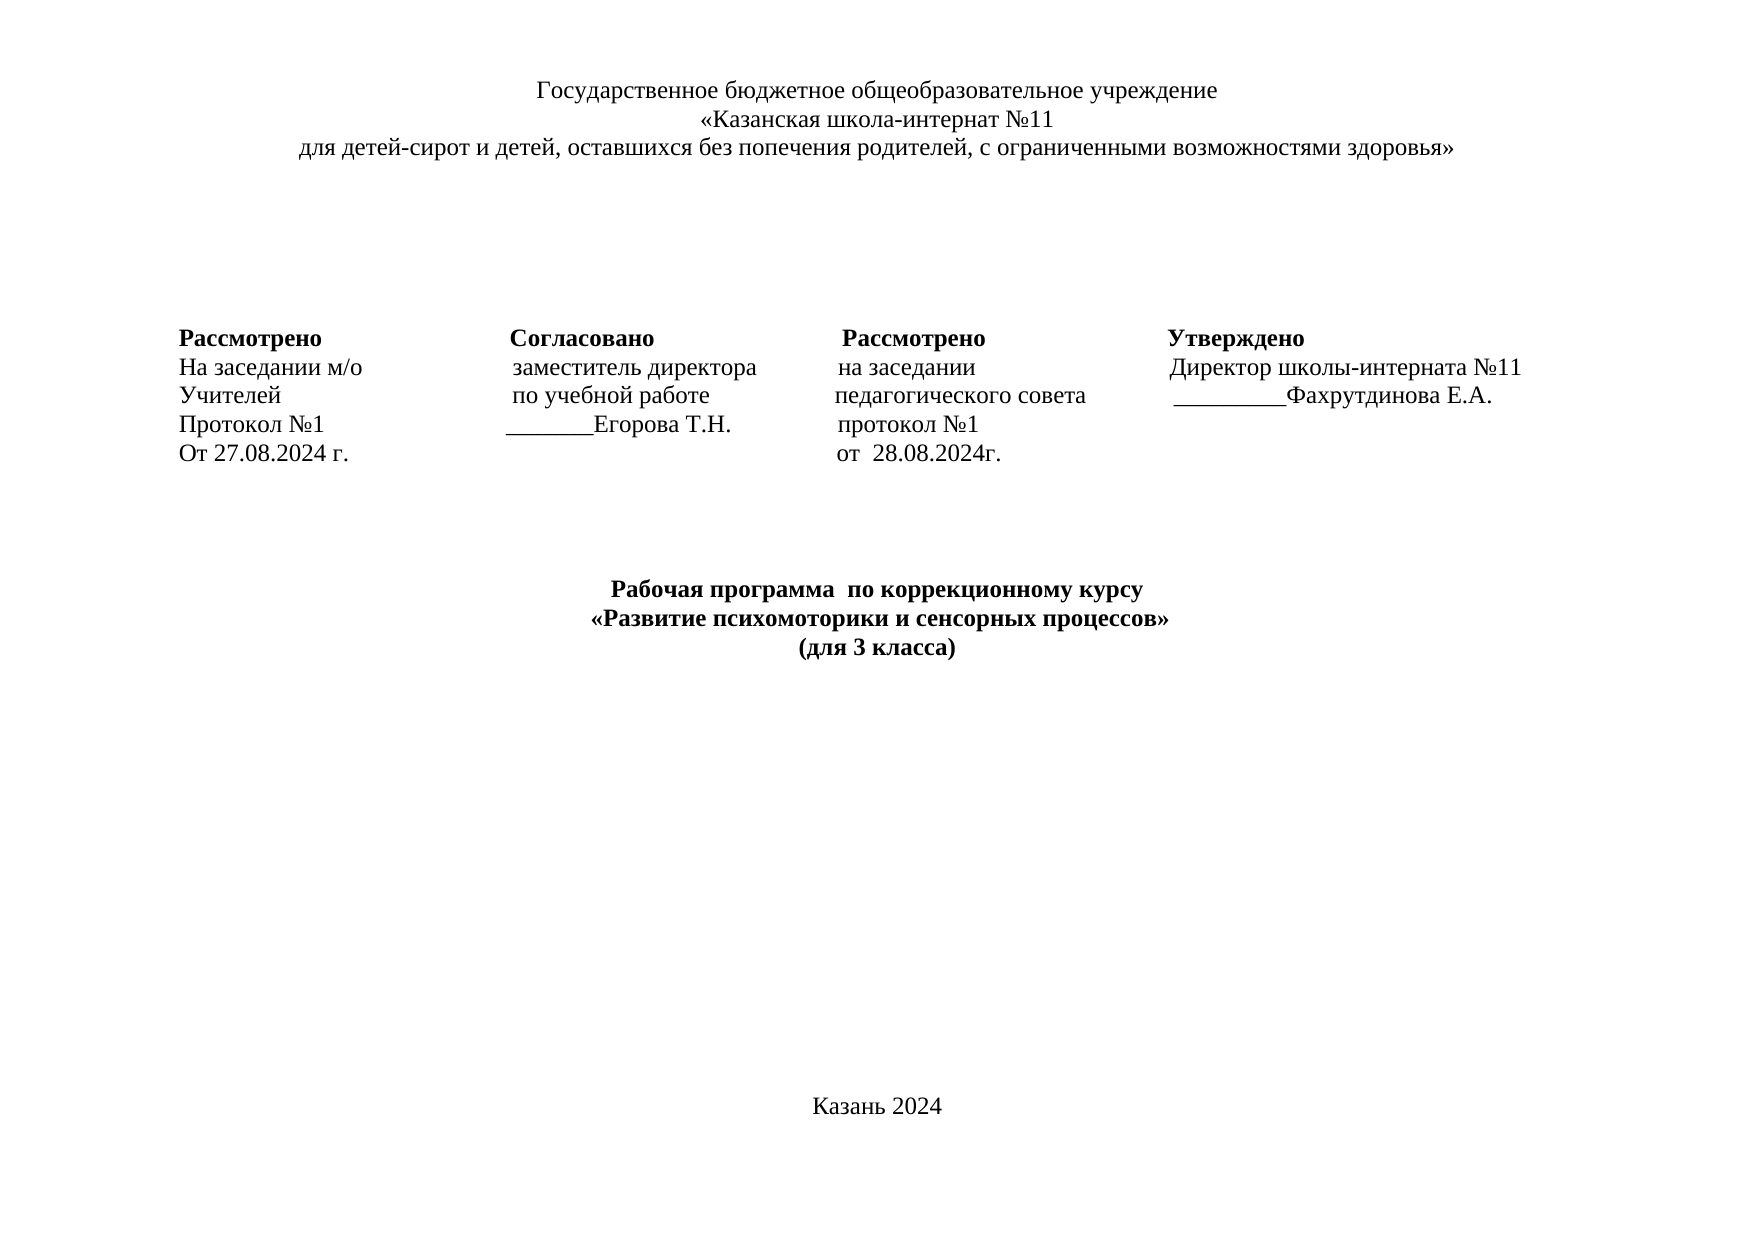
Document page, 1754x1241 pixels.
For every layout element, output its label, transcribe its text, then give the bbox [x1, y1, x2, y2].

text Казань 2024 [75, 1091, 1679, 1120]
text «Казанская школа-интернат №11 [75, 104, 1679, 132]
text От 27.08.2024 г. от 28.08.2024г. [178, 438, 1679, 467]
text Рассмотрено Согласовано Рассмотрено Утверждено [178, 323, 1679, 352]
text для детей-сирот и детей, оставшихся без попечения родителей, с ограниченными возможностями здоровья» [75, 132, 1679, 161]
text Государственное бюджетное общеобразовательное учреждение [75, 75, 1679, 104]
text (для 3 класса) [75, 632, 1679, 661]
text Протокол №1 _______Егорова Т.Н. протокол №1 [178, 409, 1679, 438]
text Рабочая программа по коррекционному курсу [75, 574, 1679, 603]
text Учителей по учебной работе педагогического совета _________Фахрутдинова Е.А. [178, 380, 1679, 409]
text На заседании м/о заместитель директора на заседании Директор школы-интерната №11 [178, 352, 1679, 380]
text «Развитие психомоторики и сенсорных процессов» [75, 603, 1679, 632]
